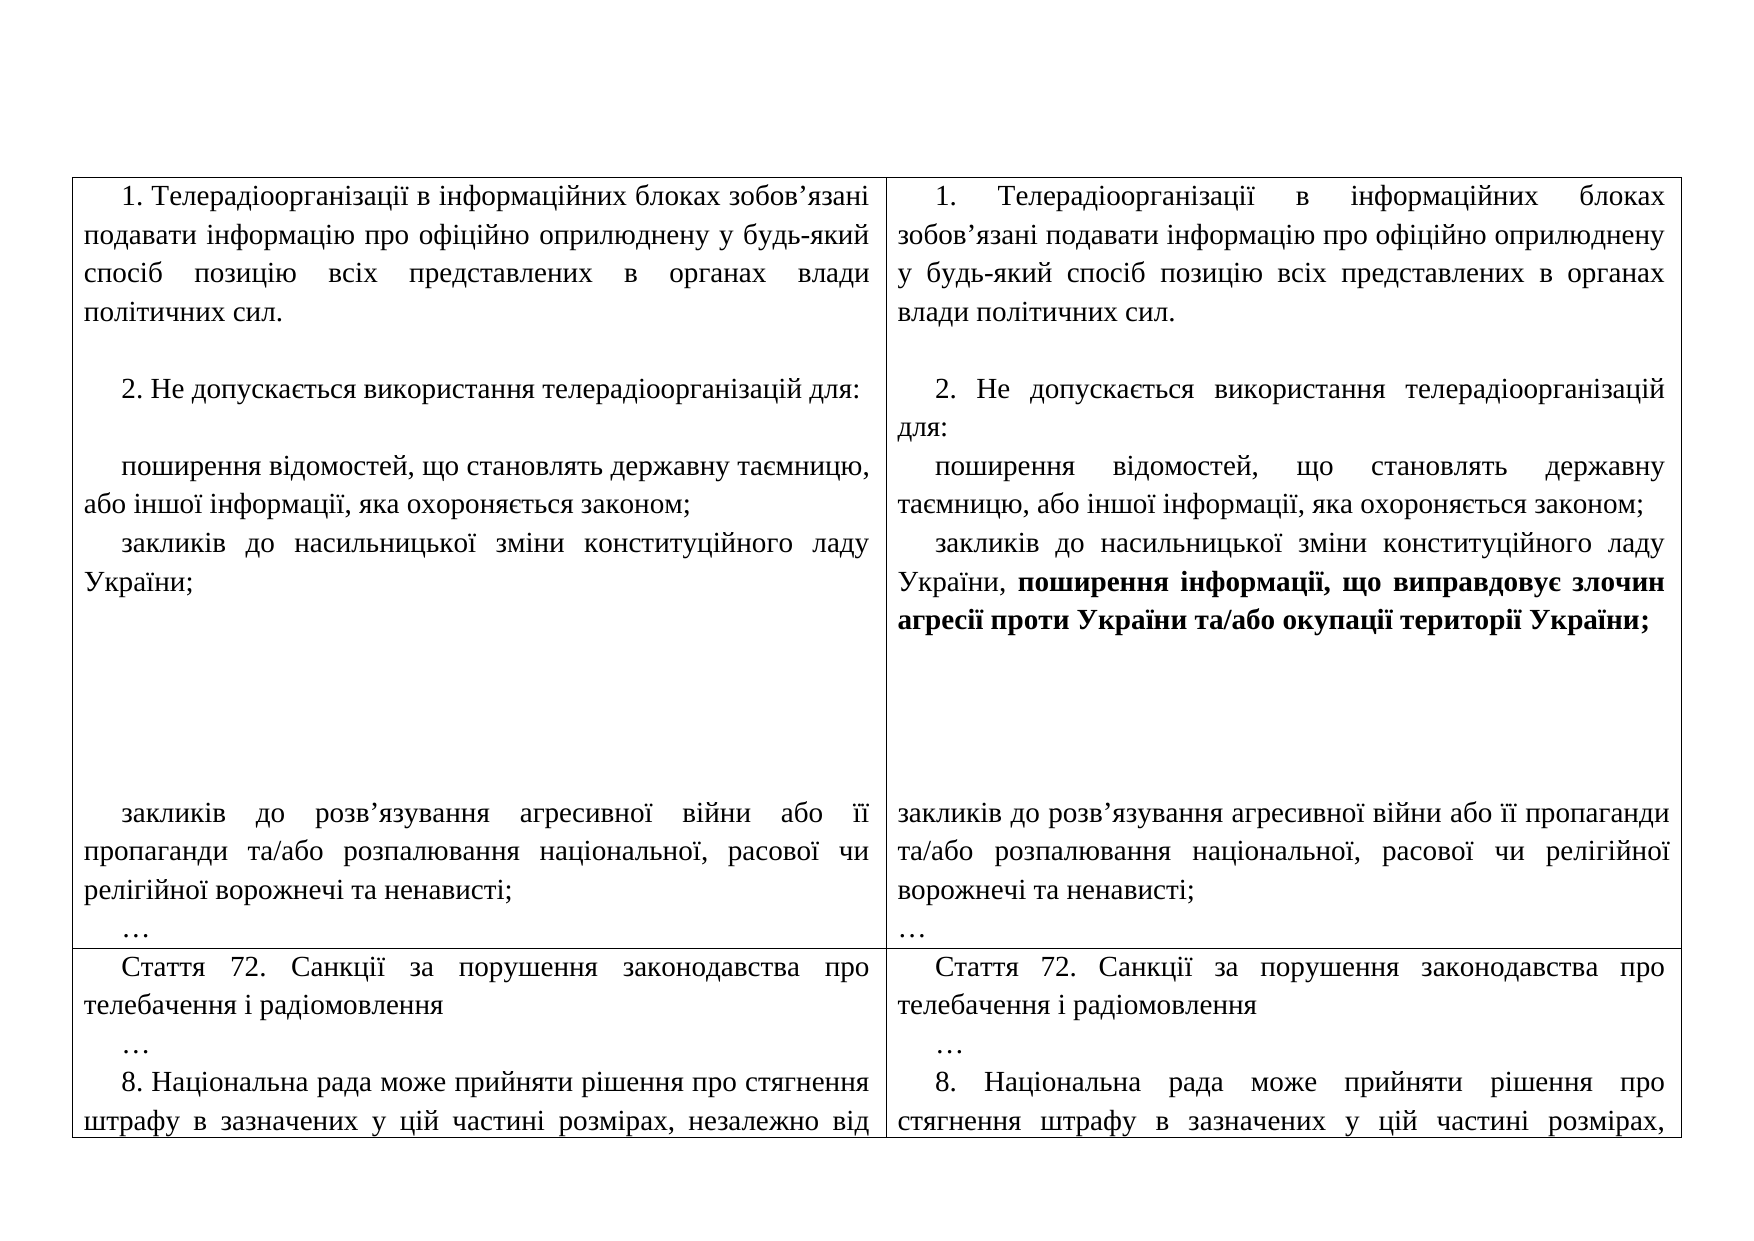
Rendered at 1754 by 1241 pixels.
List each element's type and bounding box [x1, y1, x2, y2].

table_cell [73, 178, 886, 948]
table_cell [887, 178, 1681, 948]
table_cell [887, 949, 1681, 1137]
table_cell [73, 949, 886, 1137]
